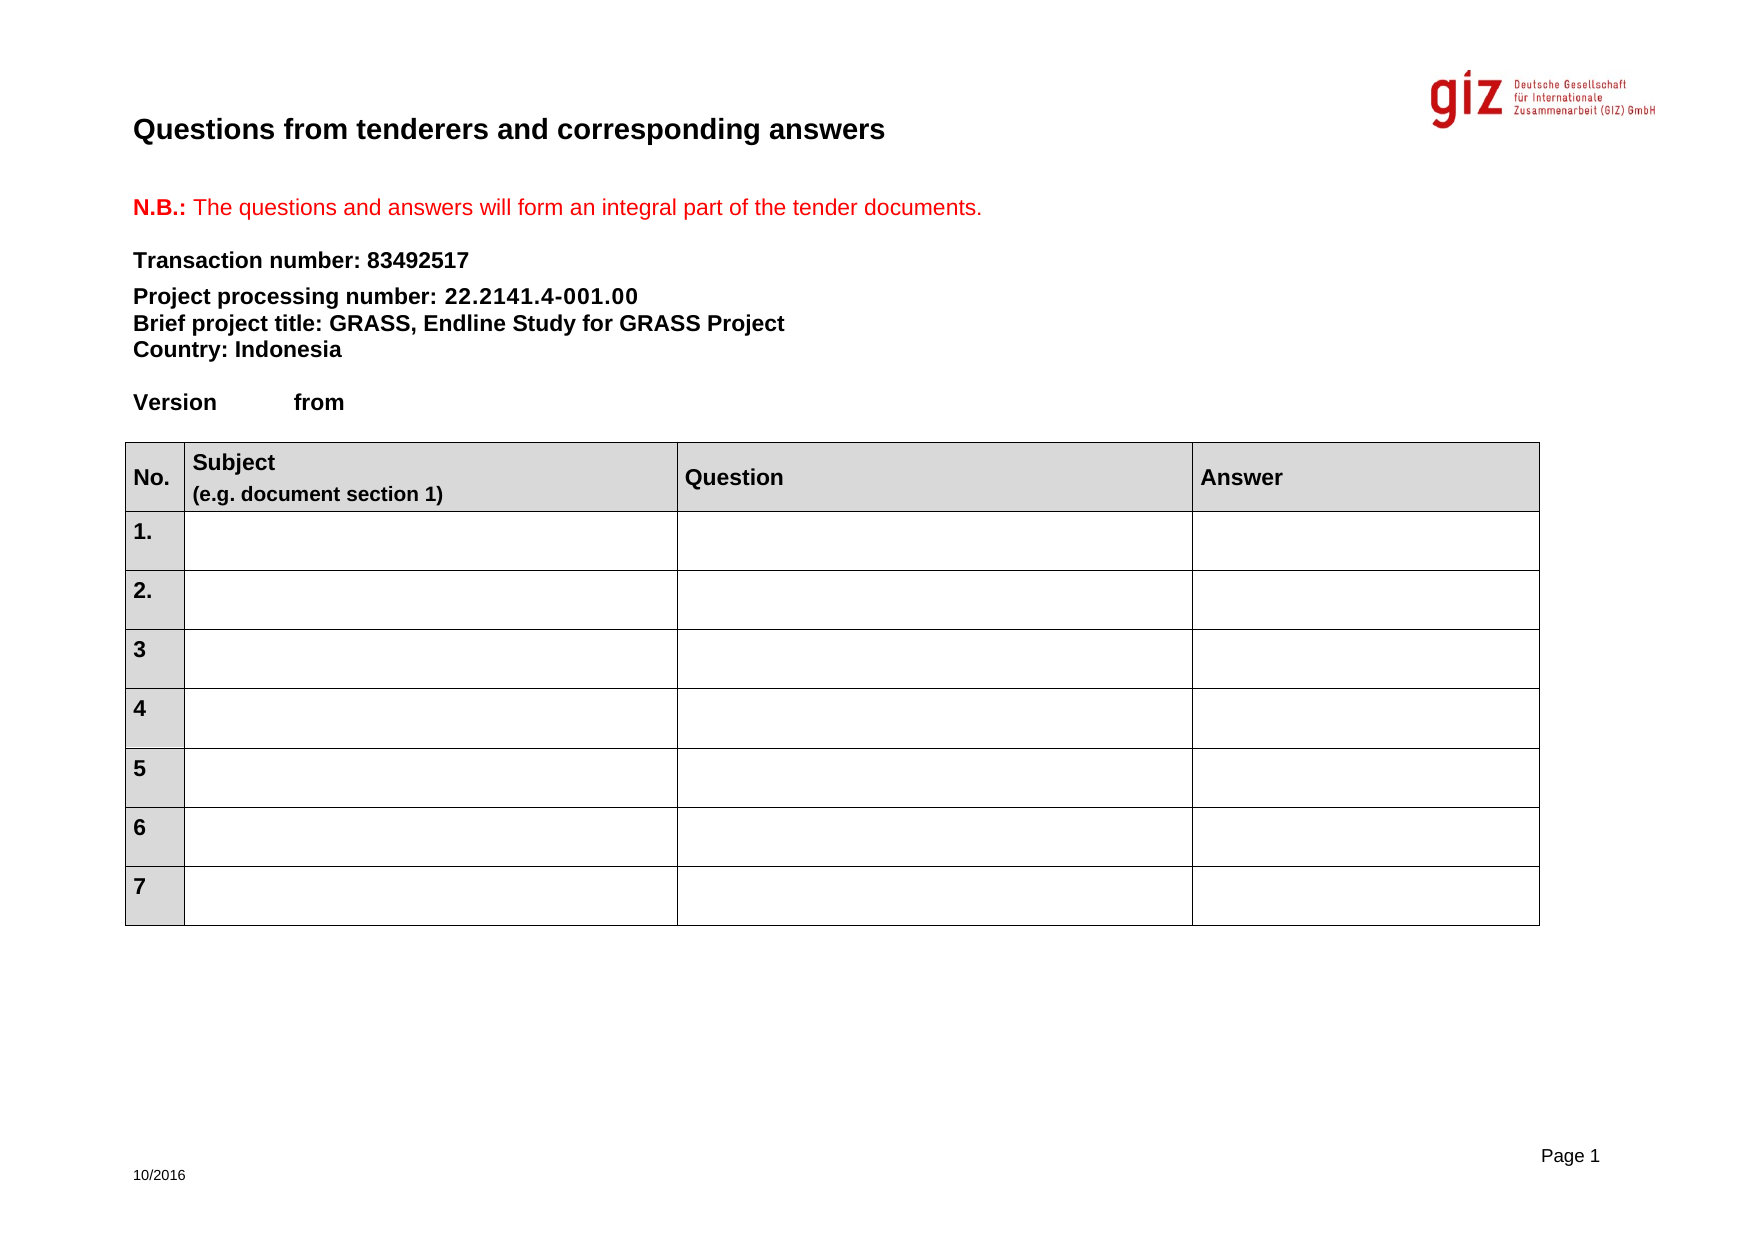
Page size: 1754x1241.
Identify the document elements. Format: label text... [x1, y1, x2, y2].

text Project processing number: 22.2141.4-001.00 [133, 283, 724, 309]
table_cell [1193, 689, 1539, 747]
table_cell [185, 808, 677, 866]
table_header Answer [1193, 443, 1539, 511]
table_cell [678, 630, 1192, 688]
table_cell 2. [126, 571, 184, 629]
text Questions from tenderers and corresponding answers [133, 112, 1689, 146]
table_cell [1193, 512, 1539, 570]
text 10/2016 [133, 1167, 190, 1183]
table_cell [185, 571, 677, 629]
table_cell [185, 512, 677, 570]
table_cell [185, 867, 677, 925]
table_cell [1193, 867, 1539, 925]
table_cell 3 [126, 630, 184, 688]
table_cell [678, 867, 1192, 925]
table_cell [1193, 630, 1539, 688]
picture [1430, 70, 1655, 129]
text Country: Indonesia [133, 336, 1502, 362]
text N.B.: The questions and answers will form an integral part of the tender documents. [133, 194, 1689, 221]
table_cell 1. [126, 512, 184, 570]
table_header Question [678, 443, 1192, 511]
table_cell [1193, 808, 1539, 866]
table_header No. [126, 443, 184, 511]
table_cell [185, 630, 677, 688]
table_cell [678, 689, 1192, 747]
table_cell [1193, 571, 1539, 629]
table_header Subject (e.g. document section 1) [185, 443, 677, 511]
table_cell [1193, 749, 1539, 807]
text Transaction number: 83492517 [133, 247, 638, 273]
text Brief project title: GRASS, Endline Study for GRASS Project [133, 309, 1502, 336]
table_cell [678, 749, 1192, 807]
table_cell [678, 512, 1192, 570]
table_cell 5 [126, 749, 184, 807]
table_cell [678, 808, 1192, 866]
table_cell 7 [126, 867, 184, 925]
table_cell 4 [126, 689, 184, 747]
table_cell [678, 571, 1192, 629]
text Page 1 [1541, 1145, 1689, 1167]
table_cell [185, 689, 677, 747]
table_cell [185, 749, 677, 807]
table_cell 6 [126, 808, 184, 866]
text Version from [133, 389, 1689, 415]
